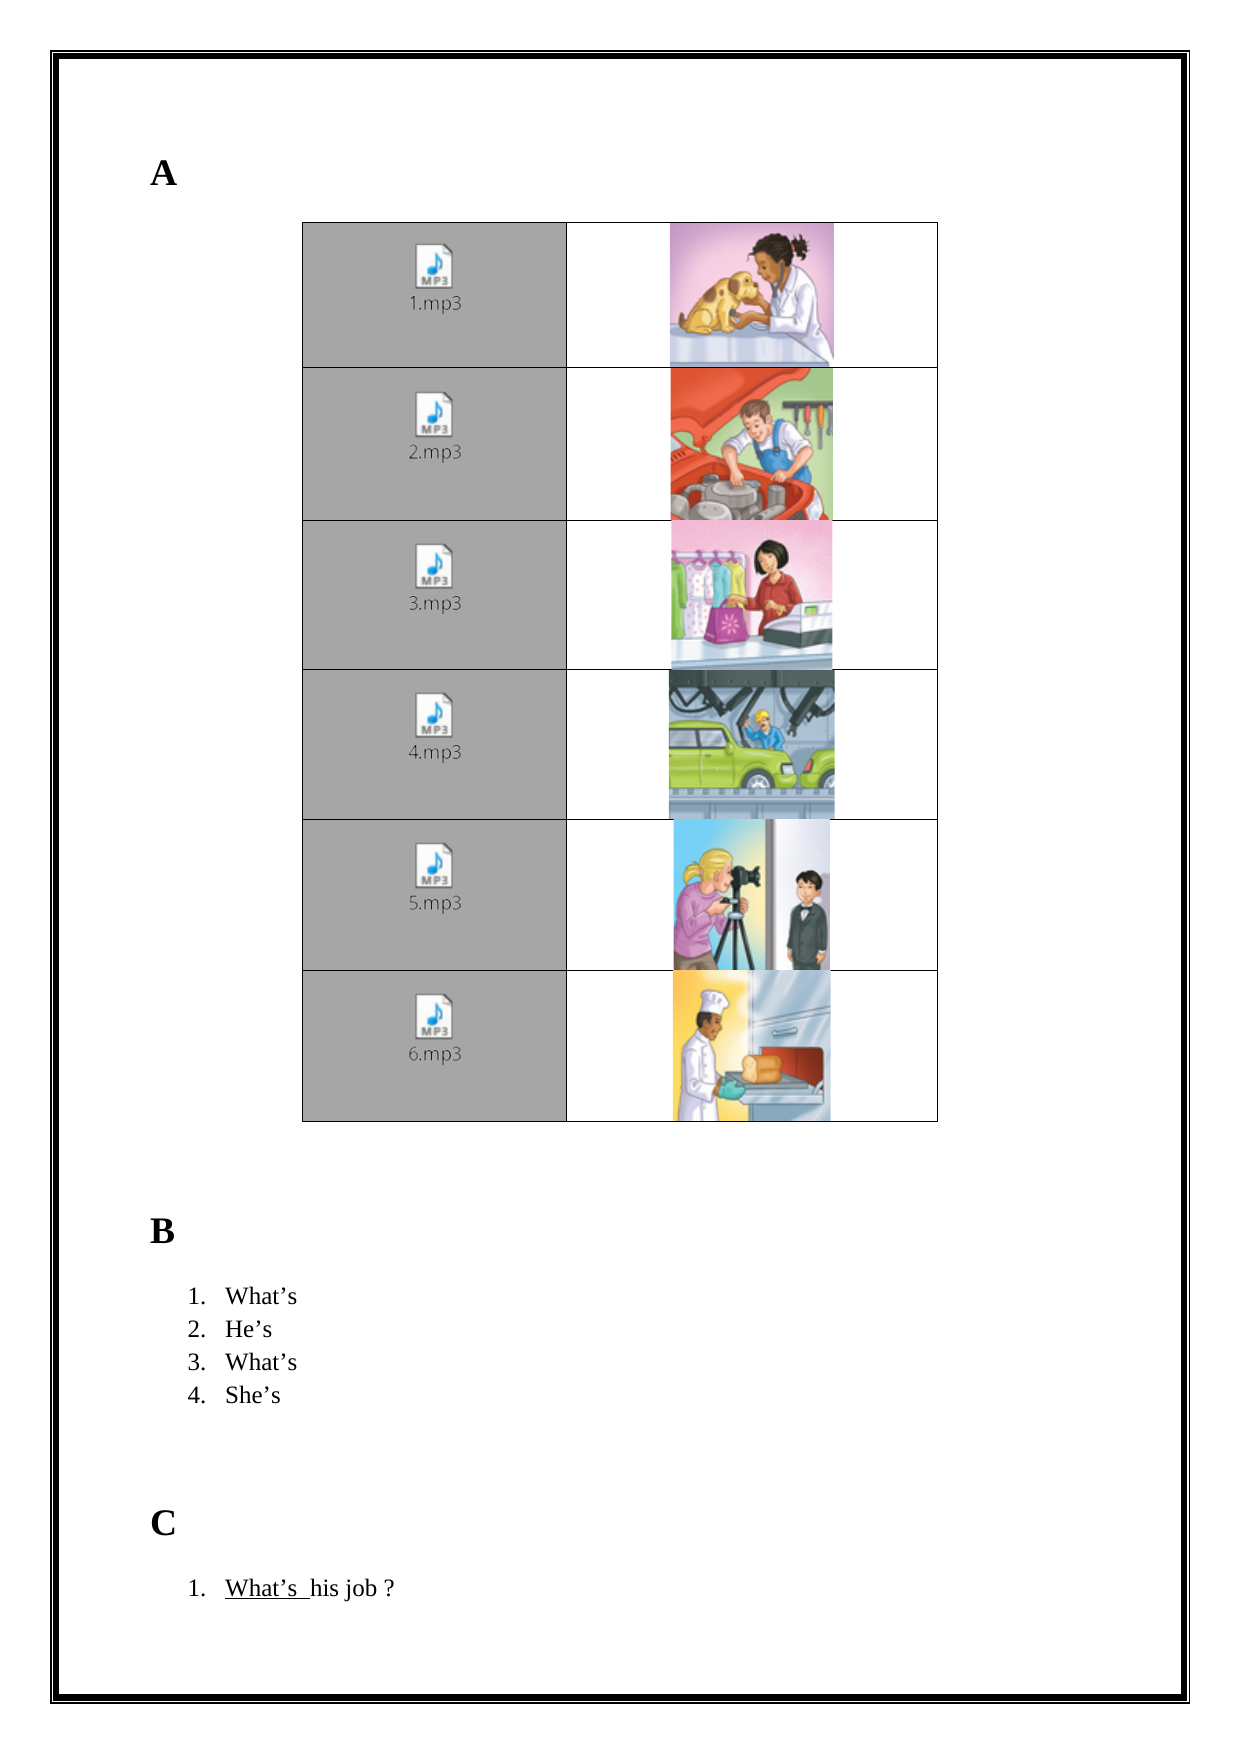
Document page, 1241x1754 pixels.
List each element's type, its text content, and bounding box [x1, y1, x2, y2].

list He’s [187, 1314, 1090, 1343]
table_header [834, 223, 937, 367]
table_cell [303, 971, 566, 1121]
list What’s [187, 1347, 1090, 1376]
text B [150, 1209, 1090, 1252]
table_cell [831, 971, 937, 1121]
picture [668, 368, 835, 1121]
table_cell [830, 820, 937, 970]
table_cell [303, 670, 566, 819]
table_cell [567, 368, 670, 520]
table_cell [303, 820, 566, 970]
table_cell [567, 820, 673, 970]
table_cell [567, 971, 672, 1121]
table_cell [835, 670, 937, 819]
text C [150, 1500, 1090, 1543]
text A [150, 150, 1090, 193]
table_header [303, 223, 566, 367]
table_header [567, 223, 669, 367]
list She’s [187, 1380, 1090, 1409]
table_cell [833, 368, 937, 520]
table_cell [303, 368, 566, 520]
list What’s his job ? [187, 1573, 1090, 1601]
list What’s [187, 1281, 1090, 1310]
table_cell [567, 670, 668, 819]
table_cell [567, 521, 671, 669]
table_cell [303, 521, 566, 669]
picture [669, 223, 834, 367]
table_cell [833, 521, 937, 669]
